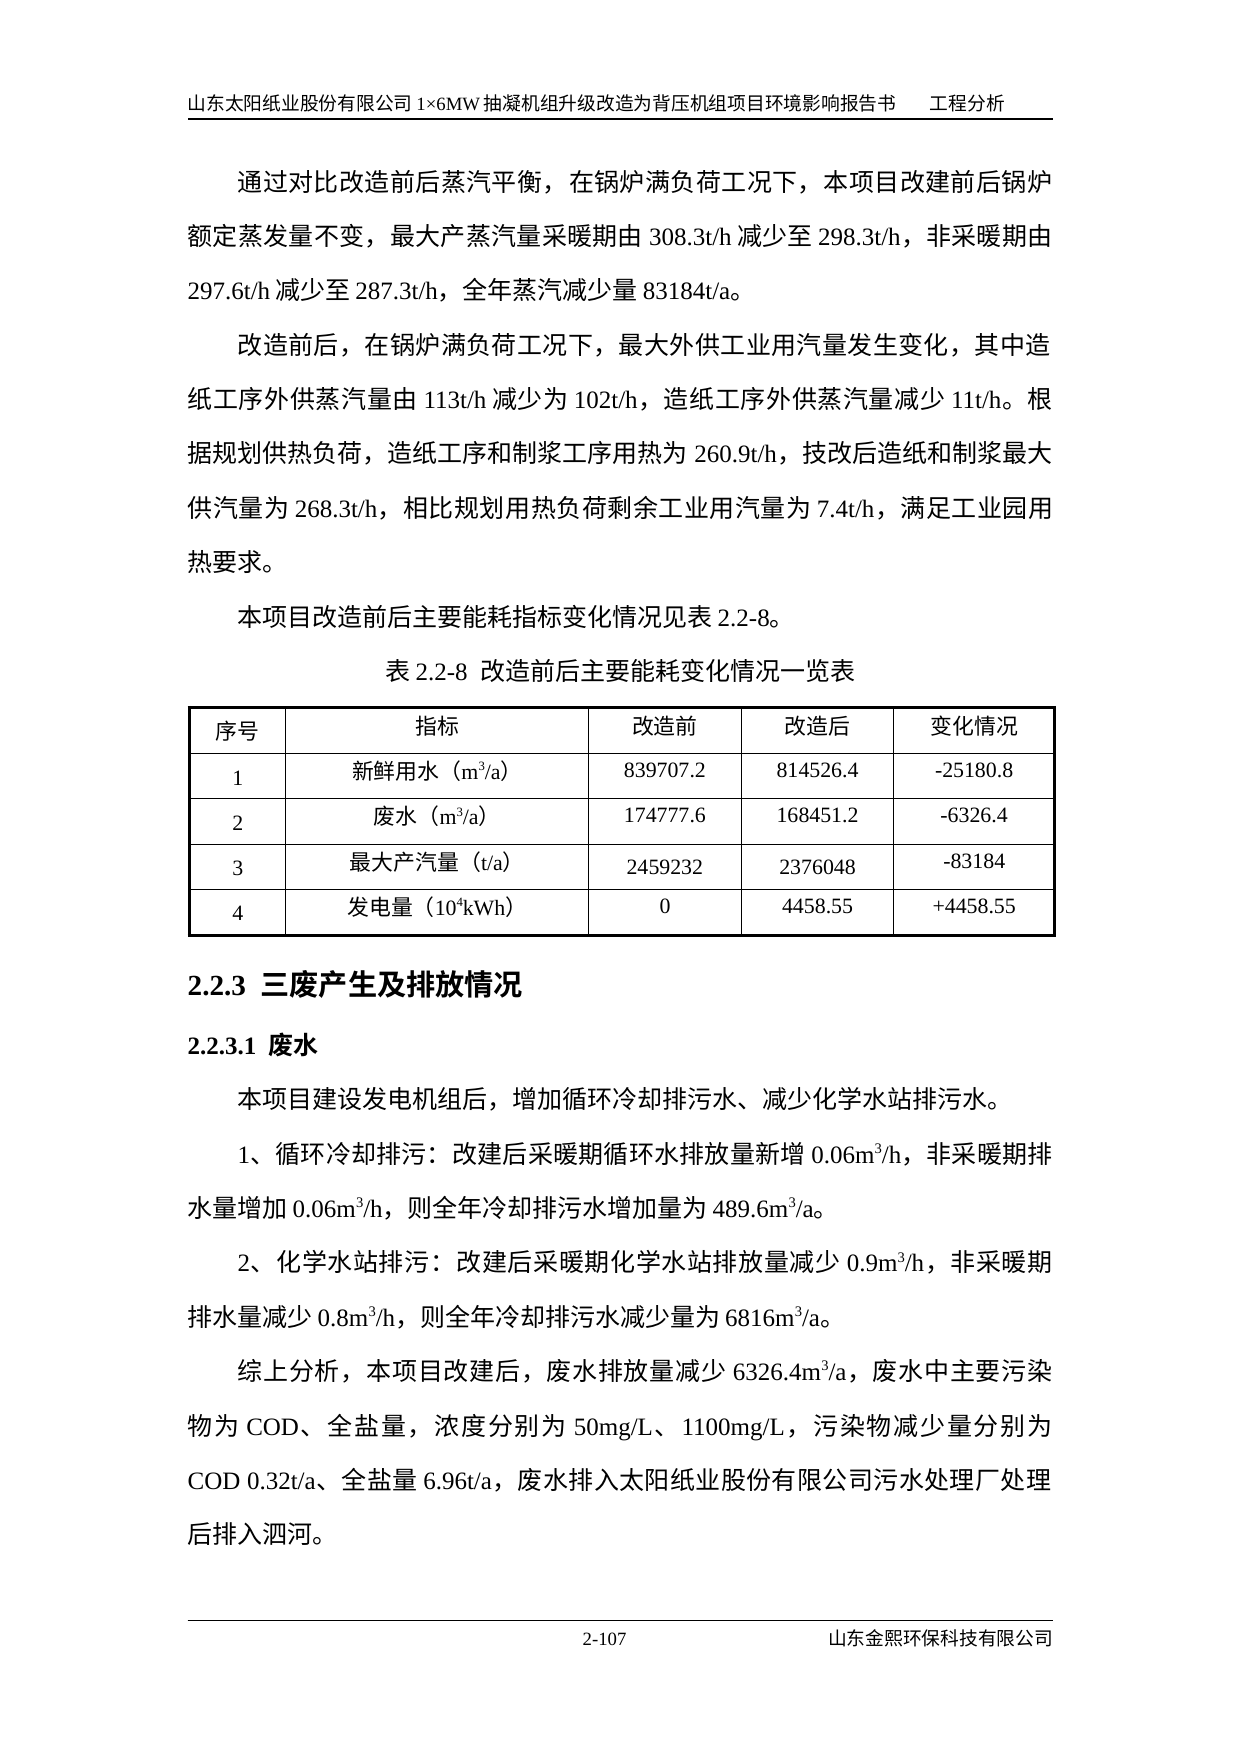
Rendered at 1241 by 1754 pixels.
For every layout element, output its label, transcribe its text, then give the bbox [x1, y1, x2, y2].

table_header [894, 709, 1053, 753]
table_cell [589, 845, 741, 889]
text 2、化学水站排污：改建后采暖期化学水站排放量减少0.9m3/h，非采暖期排水量减少0.8m3/h，则全年冷却排污水减少量为6816m3/a。 [187, 1243, 1053, 1333]
text 1、循环冷却排污：改建后采暖期循环水排放量新增0.06m3/h，非采暖期排水量增加0.06m3/h，则全年冷却排污水增加量为489.6m3/a。 [187, 1134, 1053, 1225]
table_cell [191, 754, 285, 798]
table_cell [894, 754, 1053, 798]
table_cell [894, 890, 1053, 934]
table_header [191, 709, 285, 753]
text 表2.2-8 改造前后主要能耗变化情况一览表 [187, 651, 1053, 688]
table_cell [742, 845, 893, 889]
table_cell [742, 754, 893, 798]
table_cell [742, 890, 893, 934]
text 改造前后，在锅炉满负荷工况下，最大外供工业用汽量发生变化，其中造纸工序外供蒸汽量由113t/h减少为102t/h，造纸工序外供蒸汽量减少11t/h。根据规划供热负荷，造纸工序和制浆工序用热为260.9t/h，技改后造纸和制浆最大供汽量为268.3t/h，相比规划用热负荷剩余工业用汽量为7.4t/h，满足工业园用热要求。 [187, 325, 1053, 579]
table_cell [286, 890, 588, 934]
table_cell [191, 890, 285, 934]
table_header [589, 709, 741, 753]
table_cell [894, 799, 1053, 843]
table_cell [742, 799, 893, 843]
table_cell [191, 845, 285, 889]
text 通过对比改造前后蒸汽平衡，在锅炉满负荷工况下，本项目改建前后锅炉额定蒸发量不变，最大产蒸汽量采暖期由308.3t/h减少至298.3t/h，非采暖期由297.6t/h减少至287.3t/h，全年蒸汽减少量83184t/a。 [187, 162, 1053, 307]
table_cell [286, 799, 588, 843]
title 2.2.3 三废产生及排放情况 [187, 962, 1053, 1004]
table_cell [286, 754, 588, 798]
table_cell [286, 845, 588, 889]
text 本项目建设发电机组后，增加循环冷却排污水、减少化学水站排污水。 [187, 1080, 1053, 1116]
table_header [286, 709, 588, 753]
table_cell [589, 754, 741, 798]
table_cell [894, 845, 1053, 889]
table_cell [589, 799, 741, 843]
text 本项目改造前后主要能耗指标变化情况见表2.2-8。 [187, 597, 1053, 633]
subtitle 2.2.3.1 废水 [187, 1025, 1053, 1062]
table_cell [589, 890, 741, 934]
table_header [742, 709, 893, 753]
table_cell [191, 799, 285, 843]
text 综上分析，本项目改建后，废水排放量减少6326.4m3/a，废水中主要污染物为COD、全盐量，浓度分别为50mg/L、1100mg/L，污染物减少量分别为COD 0.32t/a、全盐量6.96t/a，废水排入太阳纸业股份有限公司污水处理厂处理后排入泗河。 [187, 1352, 1053, 1551]
